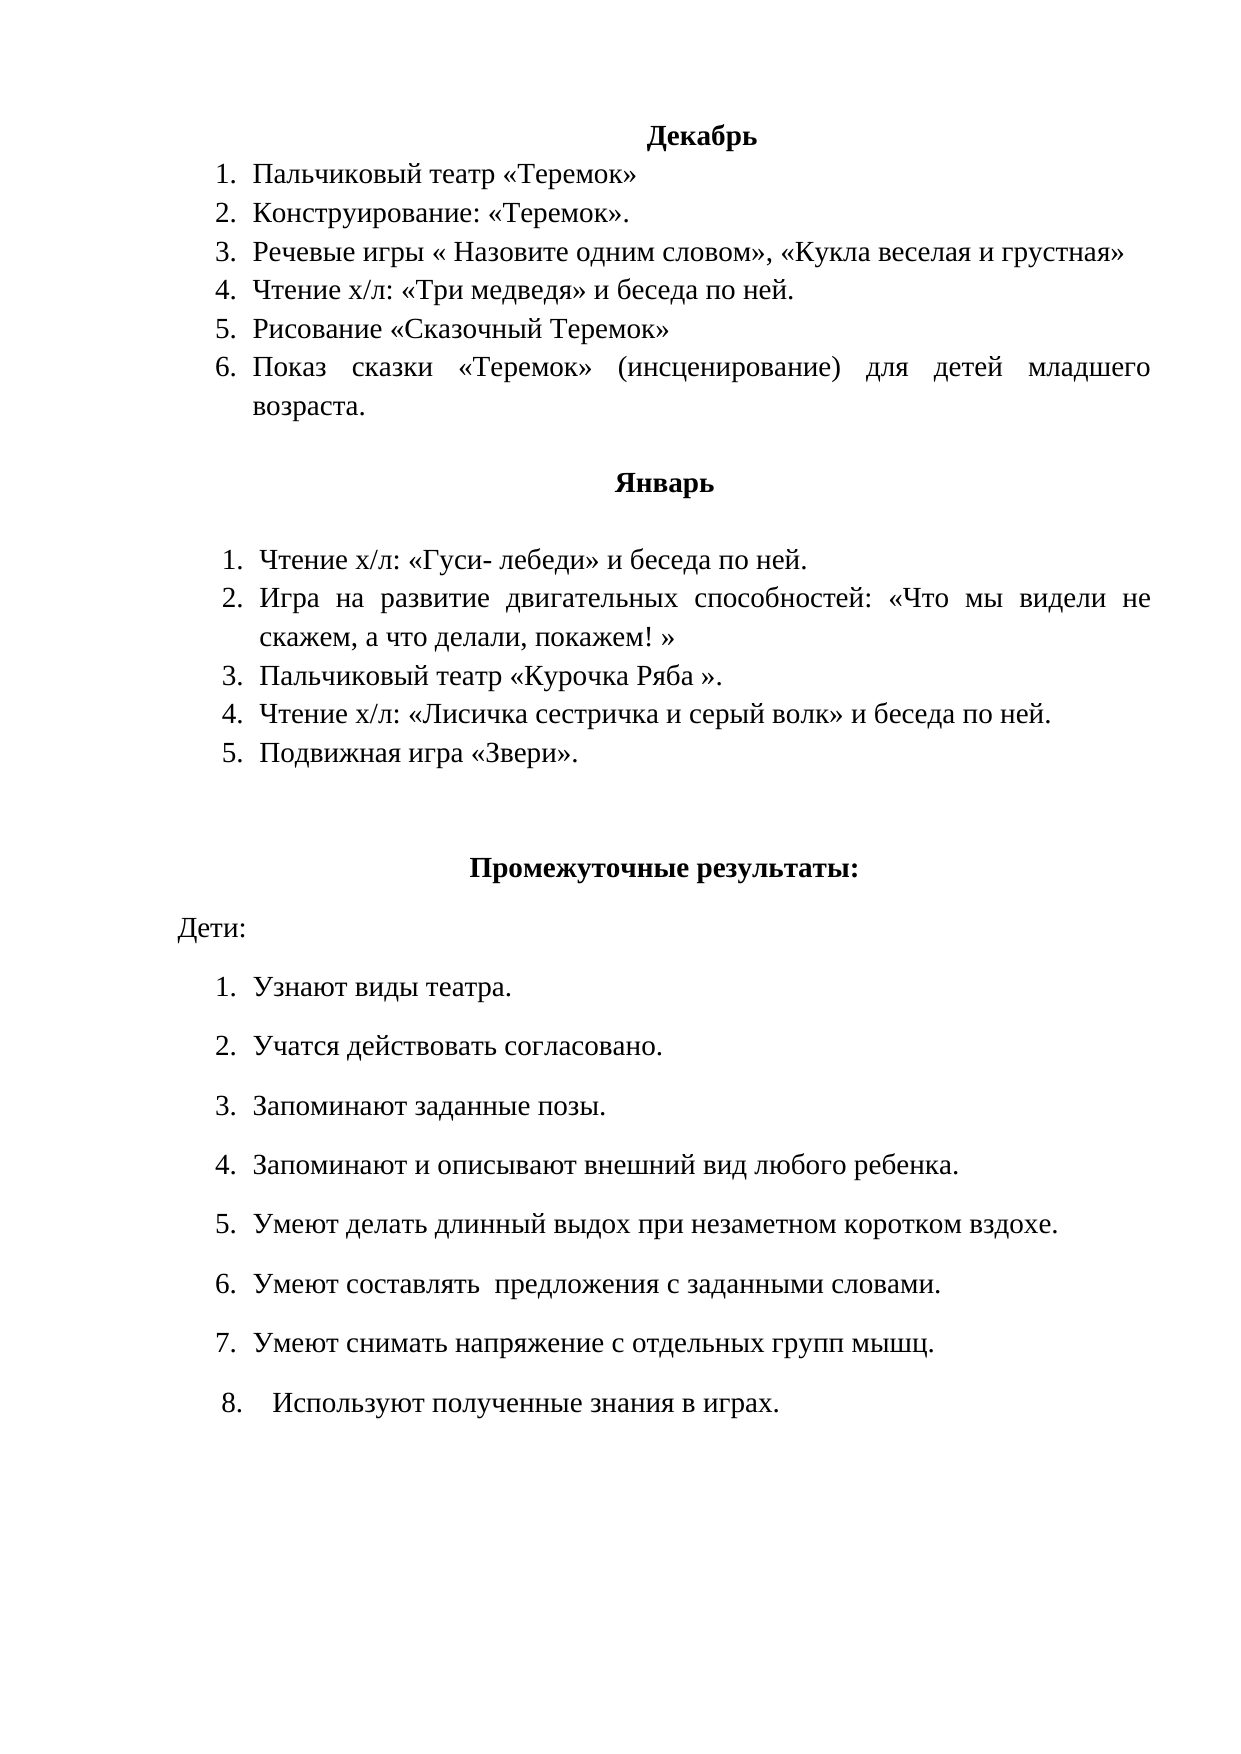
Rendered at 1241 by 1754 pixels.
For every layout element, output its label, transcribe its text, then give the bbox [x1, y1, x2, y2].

list Запоминают заданные позы. [215, 1088, 1152, 1121]
list Умеют составлять предложения с заданными словами. [215, 1266, 1152, 1299]
text 8. Используют полученные знания в играх. [177, 1385, 1152, 1418]
list Конструирование: «Теремок». [215, 195, 1152, 229]
list Узнают виды театра. [215, 969, 1152, 1003]
list Умеют снимать напряжение с отдельных групп мышц. [215, 1325, 1152, 1359]
list Декабрь [252, 118, 1152, 152]
list Запоминают и описывают внешний вид любого ребенка. [215, 1147, 1152, 1181]
list Показ сказки «Теремок» (инсценирование) для детей младшего возраста. [215, 349, 1152, 421]
text Промежуточные результаты: [177, 850, 1152, 884]
list Пальчиковый театр «Теремок» [215, 157, 1152, 190]
list Учатся действовать согласовано. [215, 1028, 1152, 1062]
list Пальчиковый театр «Курочка Ряба ». [222, 658, 1152, 691]
list Чтение х/л: «Гуси- лебеди» и беседа по ней. [222, 542, 1152, 576]
list Рисование «Сказочный Теремок» [215, 311, 1152, 344]
text Дети: [177, 910, 1152, 943]
text Январь [177, 465, 1152, 498]
list Речевые игры « Назовите одним словом», «Кукла веселая и грустная» [215, 234, 1152, 267]
list Чтение х/л: «Три медведя» и беседа по ней. [215, 272, 1152, 306]
list Подвижная игра «Звери». [222, 735, 1152, 768]
list Умеют делать длинный выдох при незаметном коротком вздохе. [215, 1207, 1152, 1240]
list Чтение х/л: «Лисичка сестричка и серый волк» и беседа по ней. [222, 696, 1152, 730]
list Игра на развитие двигательных способностей: «Что мы видели не скажем, а что делали, покажем! » [222, 581, 1152, 653]
